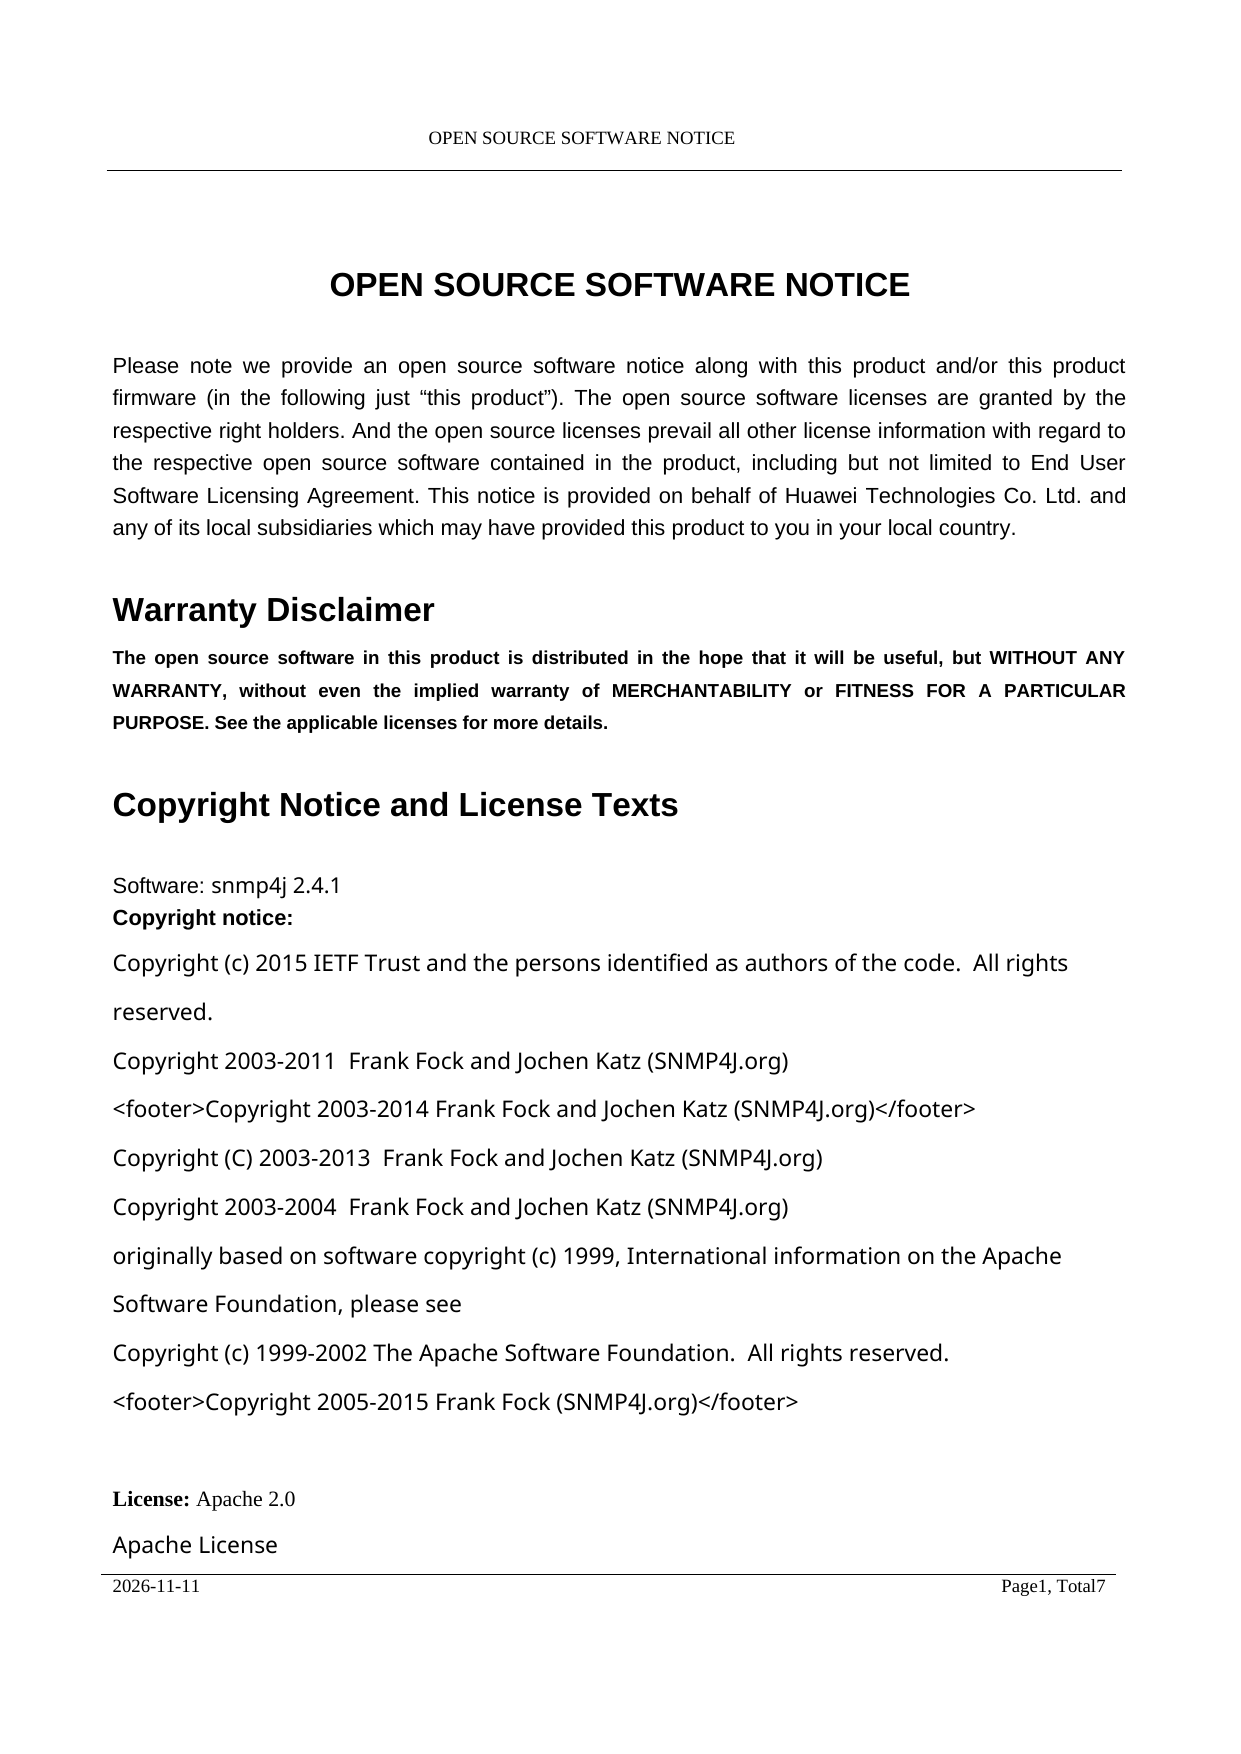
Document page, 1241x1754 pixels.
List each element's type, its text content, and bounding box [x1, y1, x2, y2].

text Copyright (c) 2015 IETF Trust and the persons identified as authors of the code. All rights reserved. Copyright 2003-2011 Frank Fock and Jochen Katz (SNMP4J.org) <footer>Copyright 2003-2014 Frank Fock and Jochen Katz (SNMP4J.org)</footer> Copyright (C) 2003-2013 Frank Fock and Jochen Katz (SNMP4J.org) Copyright 2003-2004 Frank Fock and Jochen Katz (SNMP4J.org) originally based on software copyright (c) 1999, International information on the Apache Software Foundation, please see Copyright (c) 1999-2002 The Apache Software Foundation. All rights reserved. <footer>Copyright 2005-2015 Frank Fock (SNMP4J.org)</footer> [112, 947, 1128, 1467]
text Software: snmp4j 2.4.1 [112, 869, 1128, 901]
text Copyright notice: [112, 901, 1128, 934]
text License: Apache 2.0 [112, 1483, 1128, 1515]
text OPEN SOURCE SOFTWARE NOTICE [112, 251, 1128, 316]
text Copyright Notice and License Texts [112, 771, 1128, 836]
text Please note we provide an open source software notice along with this product and/or this product firmware (in the following just “this product”). The open source software licenses are granted by the respective right holders. And the open source licenses prevail all other license information with regard to the respective open source software contained in the product, including but not limited to End User Software Licensing Agreement. This notice is provided on behalf of Huawei Technologies Co. Ltd. and any of its local subsidiaries which may have provided this product to you in your local country. [112, 349, 1128, 544]
text Warranty Disclaimer [112, 576, 1128, 641]
text The open source software in this product is distributed in the hope that it will be useful, but WITHOUT ANY WARRANTY, without even the implied warranty of MERCHANTABILITY or FITNESS FOR A PARTICULAR PURPOSE. See the applicable licenses for more details. [112, 641, 1128, 739]
text Apache License [112, 1528, 1128, 1560]
